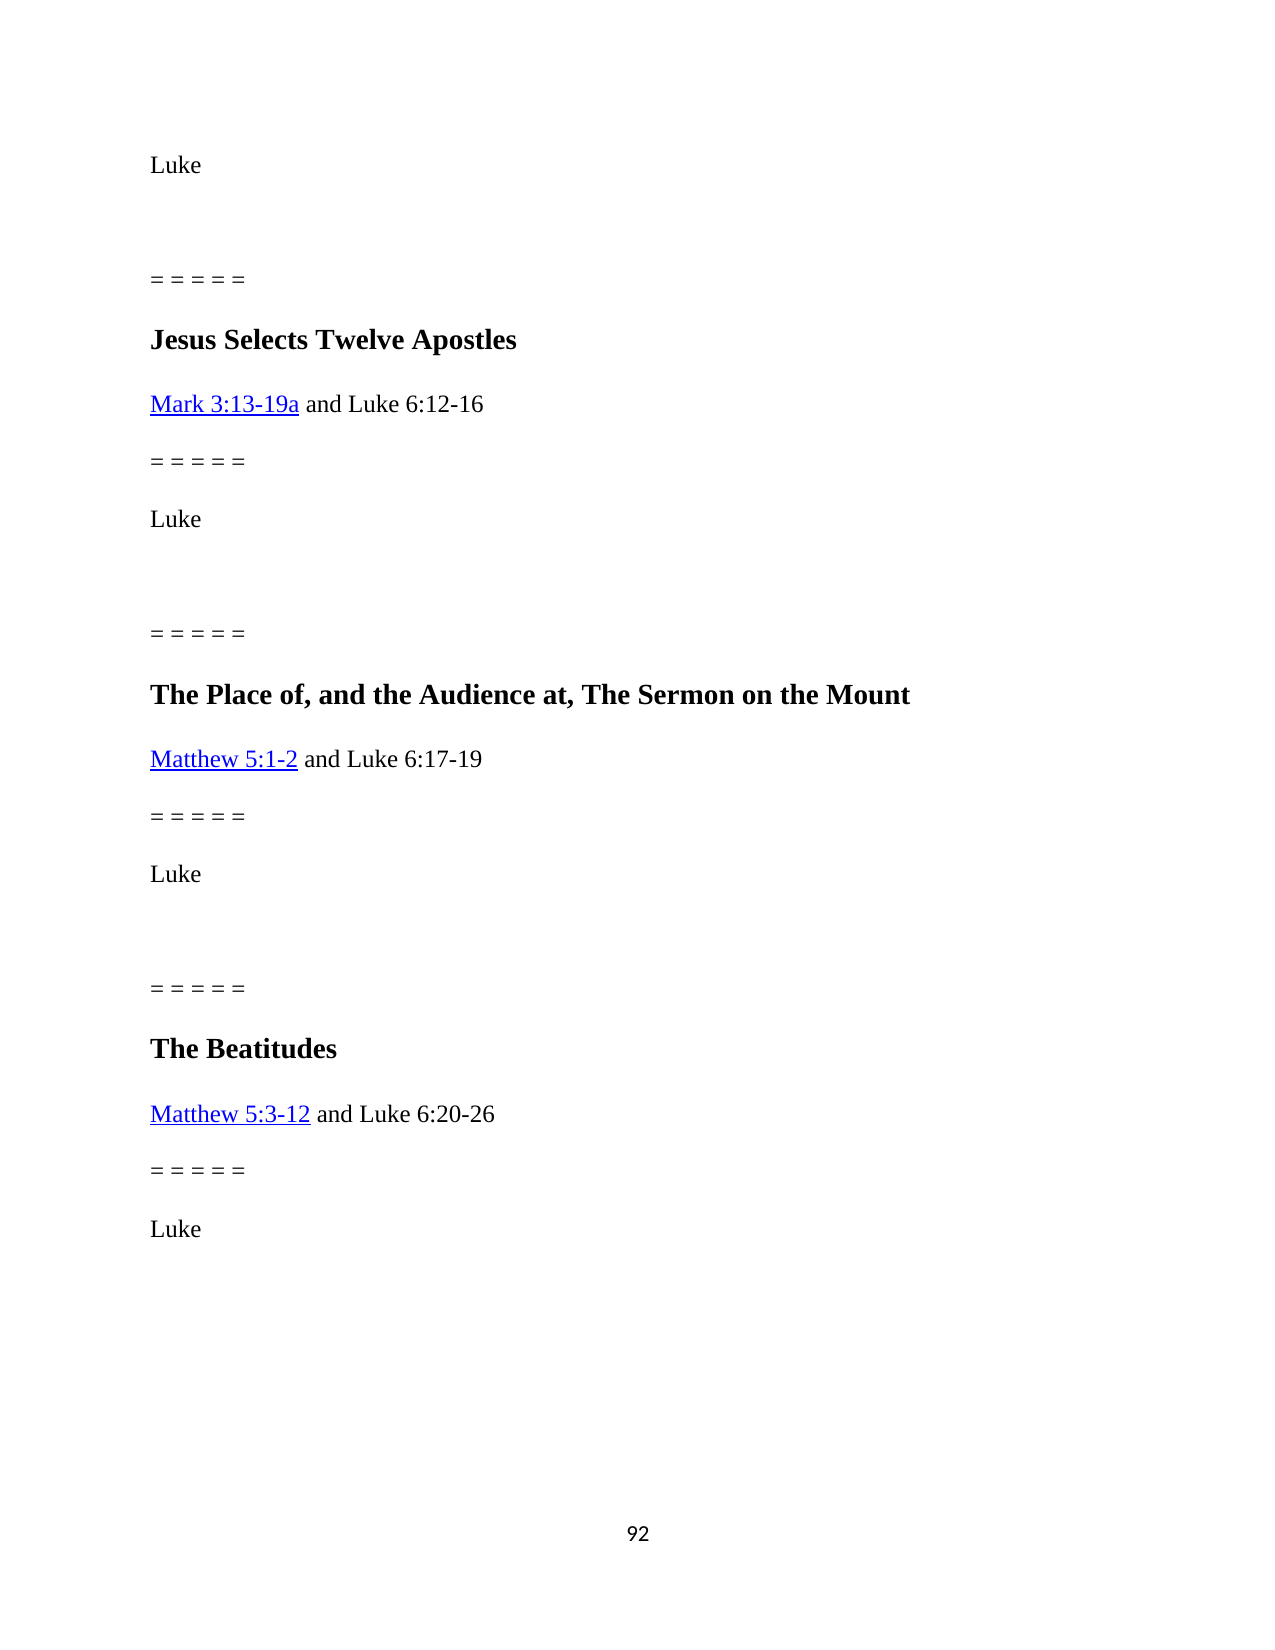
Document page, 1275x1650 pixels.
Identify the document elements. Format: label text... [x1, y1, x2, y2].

text Jesus Selects Twelve Apostles [150, 322, 1123, 356]
text Matthew 5:1-2 and Luke 6:17-19 [150, 744, 1123, 773]
text = = = = = [150, 447, 1123, 476]
text = = = = = [150, 619, 1123, 648]
text = = = = = [150, 265, 1123, 294]
text Mark 3:13-19a and Luke 6:12-16 [150, 389, 1123, 418]
text Luke [150, 859, 1122, 888]
text Luke [150, 150, 1122, 179]
text The Beatitudes [150, 1032, 1123, 1065]
text Luke [150, 1214, 1122, 1242]
text Luke [150, 504, 1122, 533]
text = = = = = [150, 974, 1123, 1003]
text Matthew 5:3-12 and Luke 6:20-26 [150, 1099, 1123, 1127]
text = = = = = [150, 802, 1123, 830]
text The Place of, and the Audience at, The Sermon on the Mount [150, 677, 1125, 711]
text = = = = = [150, 1156, 1123, 1185]
